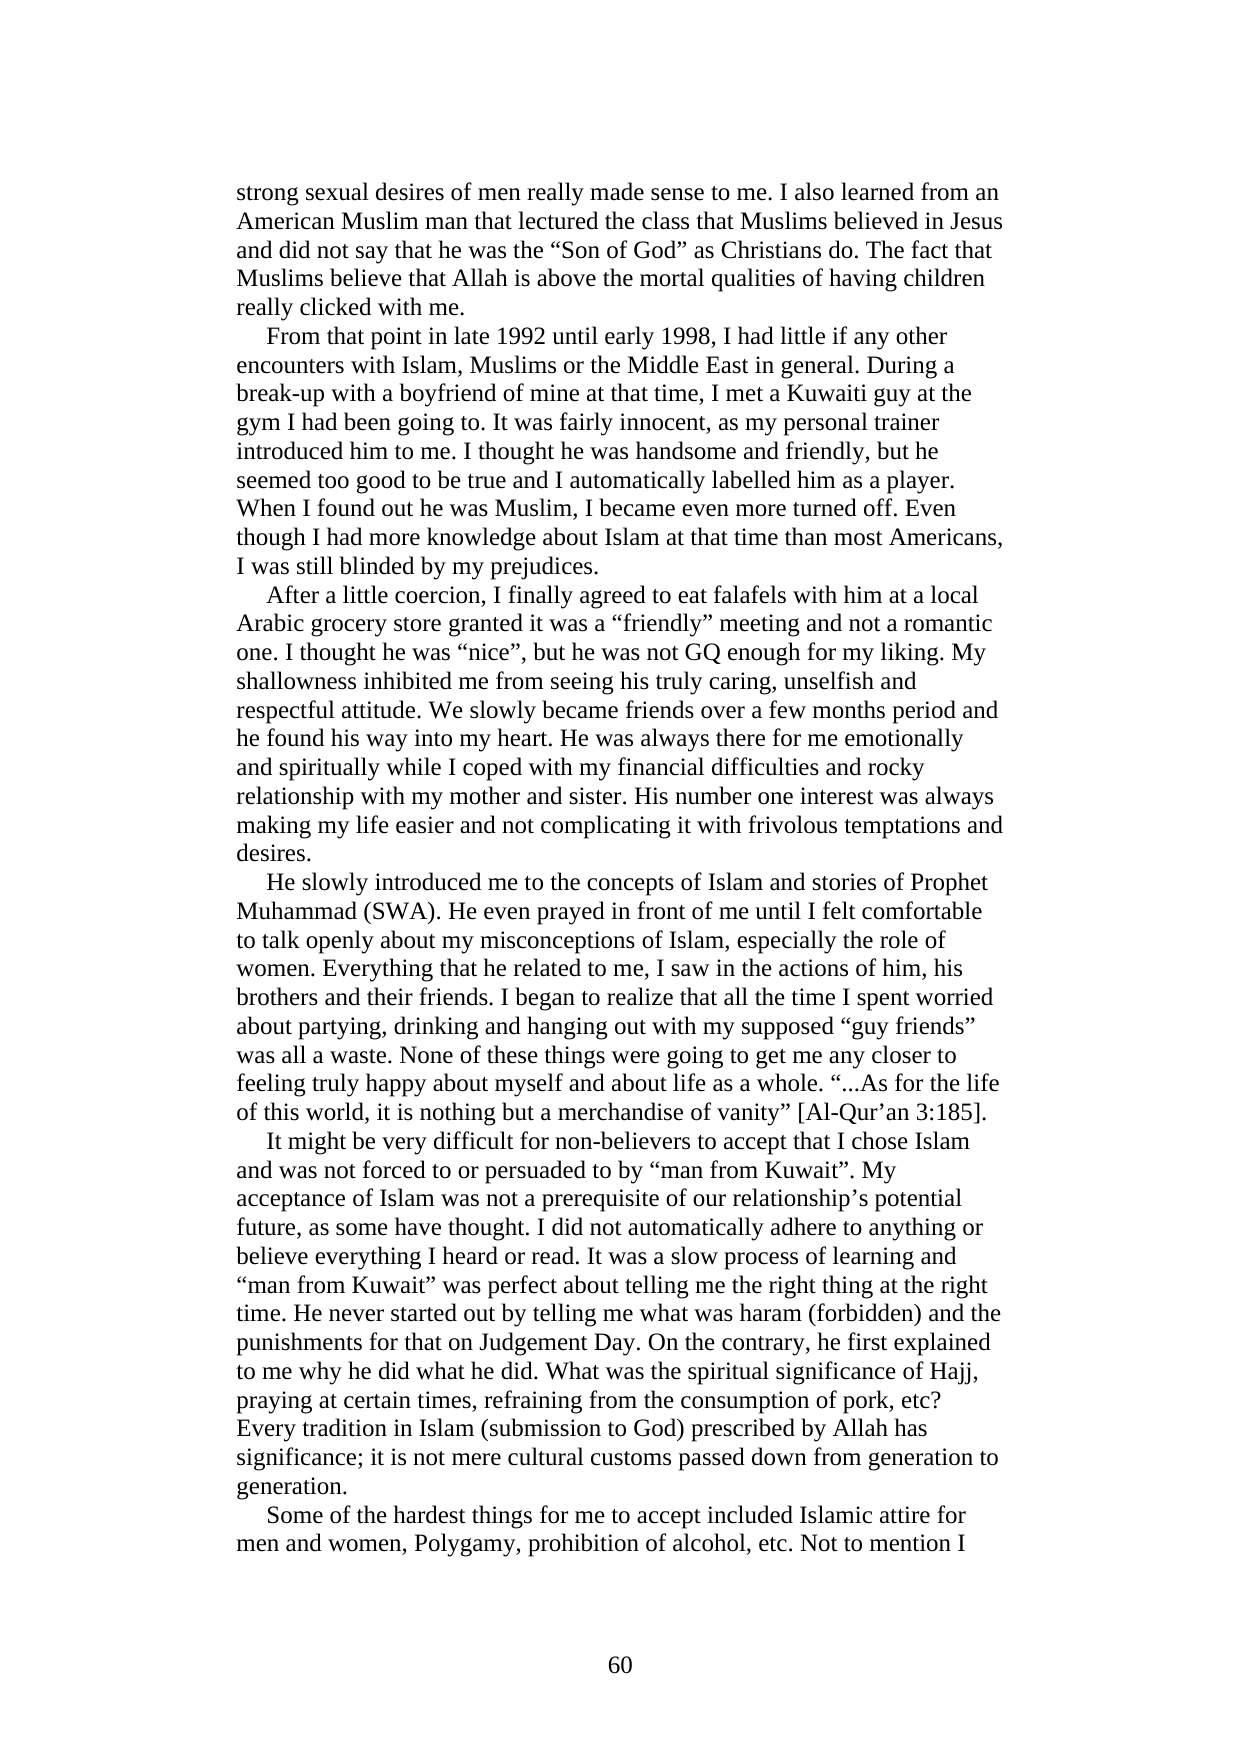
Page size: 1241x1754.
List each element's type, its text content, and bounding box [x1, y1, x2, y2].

text It might be very difficult for non-believers to accept that I chose Islam and was not forced to or persuaded to by “man from Kuwait”. My acceptance of Islam was not a prerequisite of our relationship’s potential future, as some have thought. I did not automatically adhere to anything or believe everything I heard or read. It was a slow process of learning and “man from Kuwait” was perfect about telling me the right thing at the right time. He never started out by telling me what was haram (forbidden) and the punishments for that on Judgement Day. On the contrary, he first explained to me why he did what he did. What was the spiritual significance of Hajj, praying at certain times, refraining from the consumption of pork, etc? Every tradition in Islam (submission to God) prescribed by Allah has significance; it is not mere cultural customs passed down from generation to generation. [236, 1126, 1004, 1500]
text From that point in late 1992 until early 1998, I had little if any other encounters with Islam, Muslims or the Middle East in general. During a break-up with a boyfriend of mine at that time, I met a Kuwaiti guy at the gym I had been going to. It was fairly innocent, as my personal trainer introduced him to me. I thought he was handsome and friendly, but he seemed too good to be true and I automatically labelled him as a player. When I found out he was Muslim, I became even more turned off. Even though I had more knowledge about Islam at that time than most Americans, I was still blinded by my prejudices. [236, 321, 1004, 580]
text He slowly introduced me to the concepts of Islam and stories of Prophet Muhammad (SWA). He even prayed in front of me until I felt comfortable to talk openly about my misconceptions of Islam, especially the role of women. Everything that he related to me, I saw in the actions of him, his brothers and their friends. I began to realize that all the time I spent worried about partying, drinking and hanging out with my supposed “guy friends” was all a waste. None of these things were going to get me any closer to feeling truly happy about myself and about life as a whole. “...As for the life of this world, it is nothing but a merchandise of vanity” [Al-Qur’an 3:185]. [236, 867, 1004, 1126]
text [236, 1500, 1004, 1557]
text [236, 177, 1004, 321]
text After a little coercion, I finally agreed to eat falafels with him at a local Arabic grocery store granted it was a “friendly” meeting and not a romantic one. I thought he was “nice”, but he was not GQ enough for my liking. My shallowness inhibited me from seeing his truly caring, unselfish and respectful attitude. We slowly became friends over a few months period and he found his way into my heart. He was always there for me emotionally and spiritually while I coped with my financial difficulties and rocky relationship with my mother and sister. His number one interest was always making my life easier and not complicating it with frivolous temptations and desires. [236, 580, 1004, 867]
